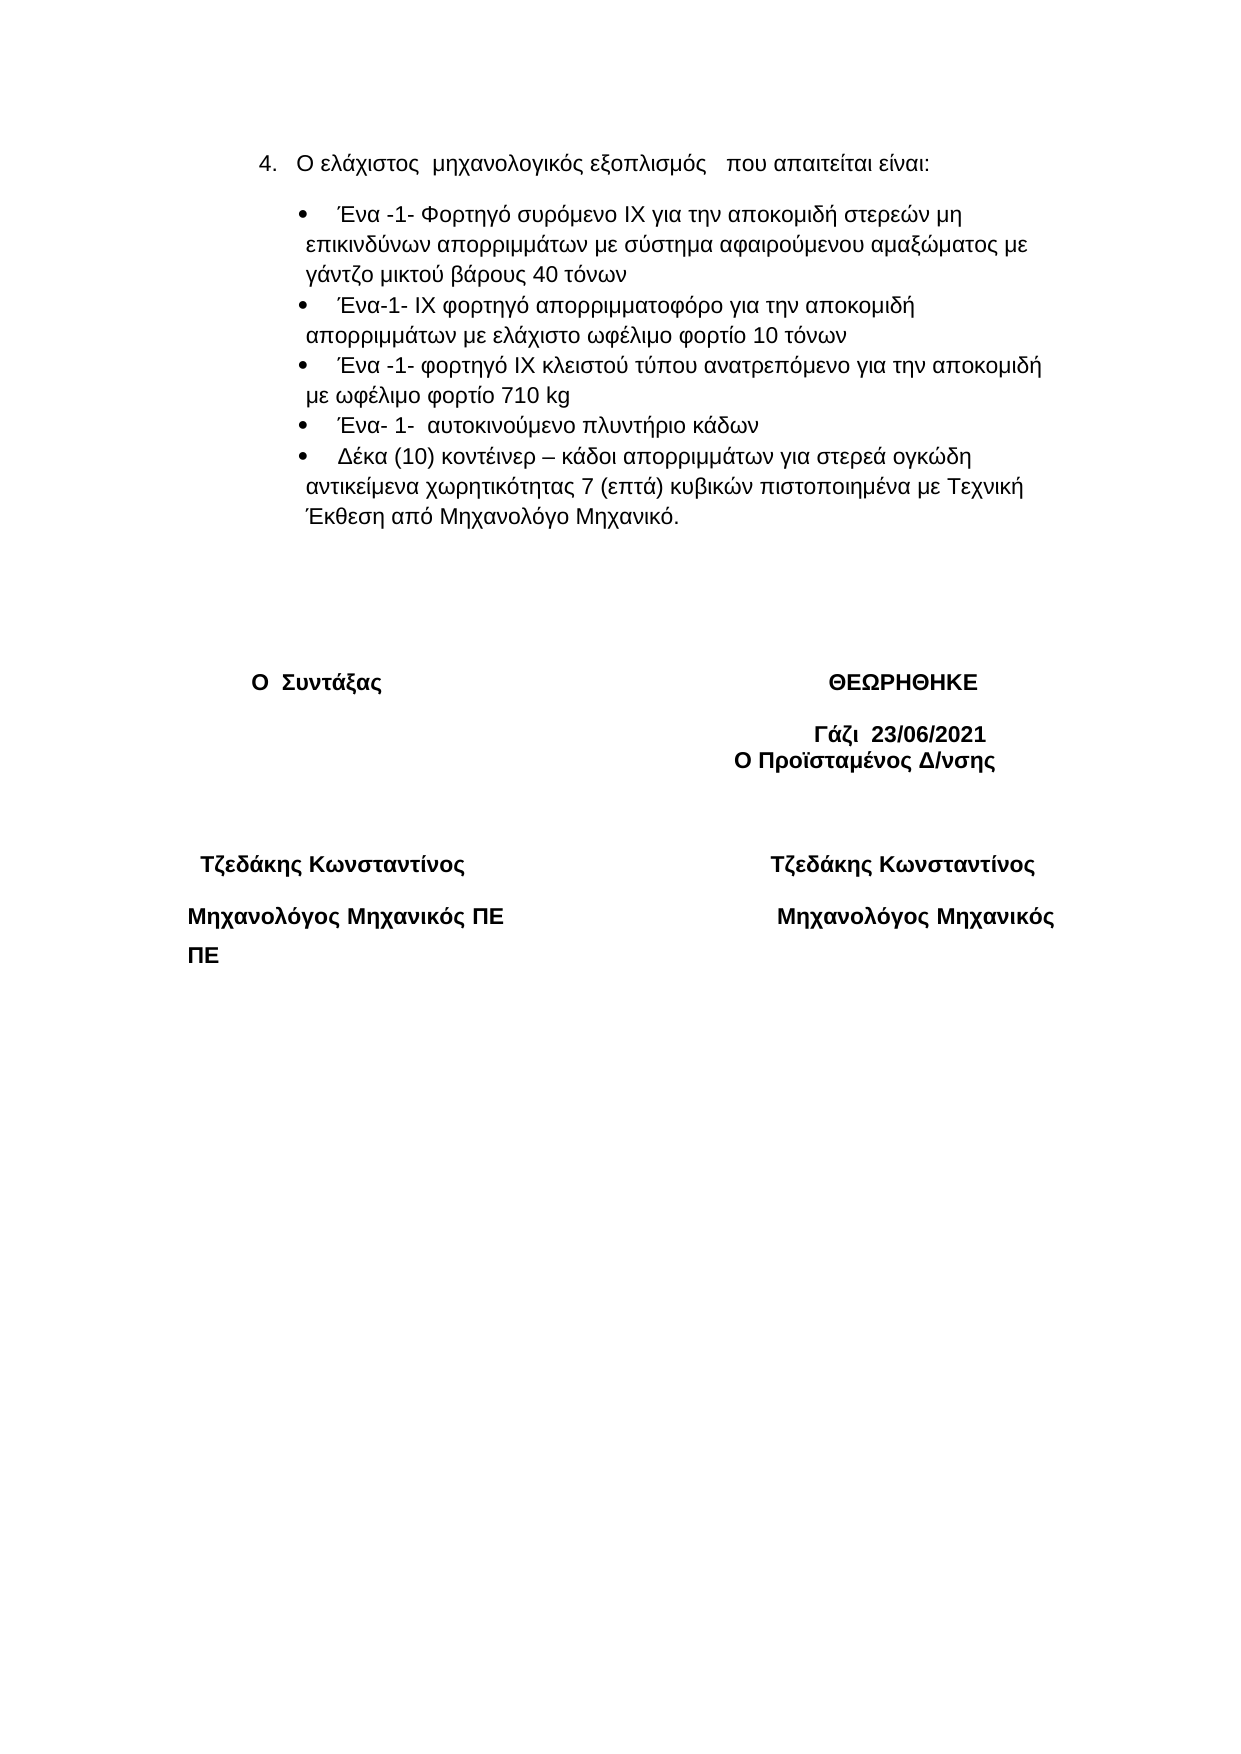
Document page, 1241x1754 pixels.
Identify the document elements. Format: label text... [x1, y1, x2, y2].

text Γάζι 23/06/2021 [209, 721, 1030, 747]
text Ο Προϊσταμένος Δ/νσης [187, 747, 1053, 773]
text Μηχανολόγος Μηχανικός ΠΕ Μηχανολόγος Μηχανικός ΠΕ [187, 903, 1060, 969]
text Τζεδάκης Κωνσταντίνος Τζεδάκης Κωνσταντίνος [187, 851, 1060, 877]
list Ένα-1- ΙΧ φορτηγό απορριμματοφόρο για την αποκομιδή απορριμμάτων με ελάχιστο ωφέλιμο φορτίο 10 τόνων [299, 292, 1050, 348]
list Δέκα (10) κοντέινερ – κάδοι απορριμμάτων για στερεά ογκώδη αντικείμενα χωρητικότητας 7 (επτά) κυβικών πιστοποιημένα με Τεχνική Έκθεση από Μηχανολόγο Μηχανικό. [299, 443, 1050, 529]
list Ένα -1- φορτηγό ΙΧ κλειστού τύπου ανατρεπόμενο για την αποκομιδή με ωφέλιμο φορτίο 710 kg [299, 352, 1050, 409]
list Ο ελάχιστος μηχανολογικός εξοπλισμός που απαιτείται είναι: [259, 150, 1050, 176]
list Ένα -1- Φορτηγό συρόμενο IX για την αποκομιδή στερεών μη επικινδύνων απορριμμάτων με σύστημα αφαιρούμενου αμαξώματος με γάντζο μικτού βάρους 40 τόνων [299, 201, 1050, 288]
list Ένα- 1- αυτοκινούμενο πλυντήριο κάδων [299, 412, 1050, 439]
text Ο Συντάξας ΘΕΩΡΗΘΗΚΕ [187, 669, 1052, 695]
